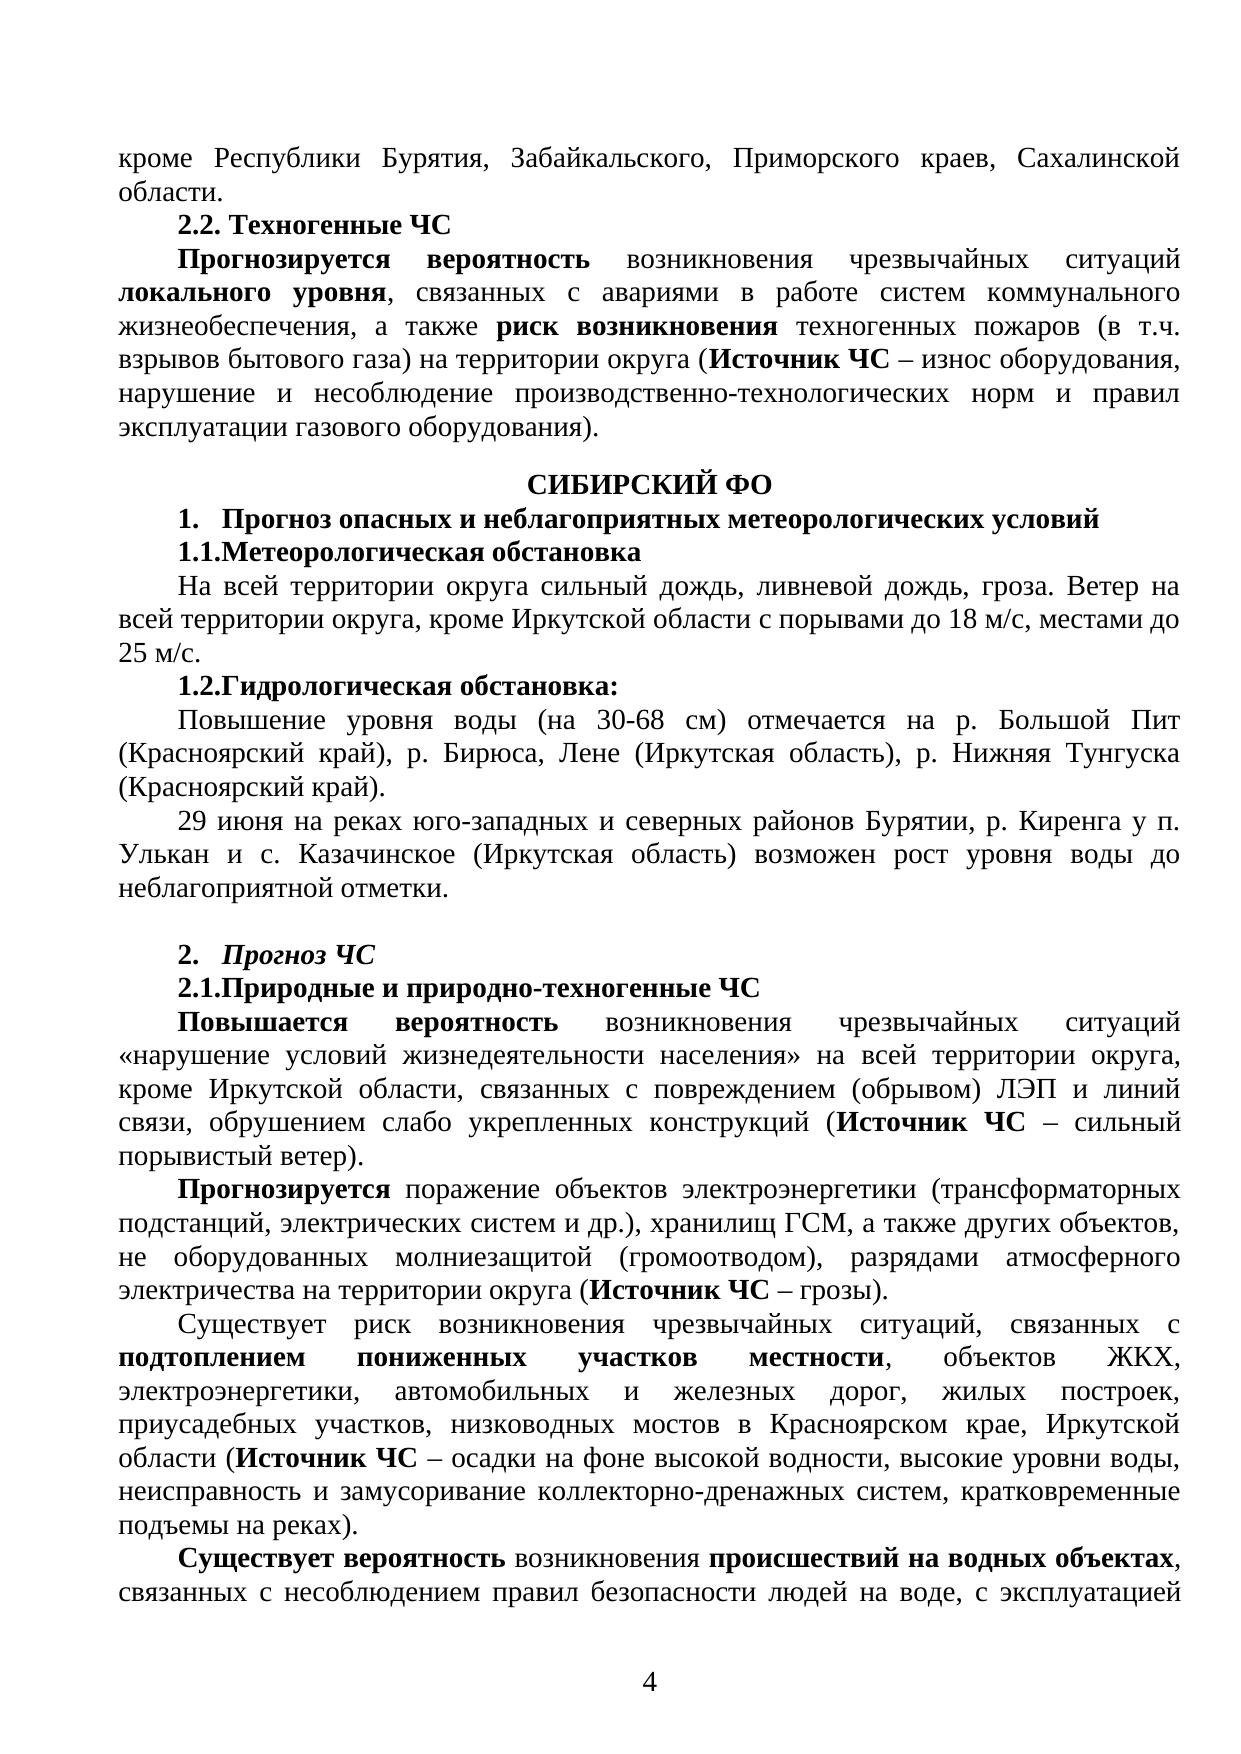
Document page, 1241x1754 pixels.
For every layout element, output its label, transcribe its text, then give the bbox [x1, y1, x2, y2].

text Существует риск возникновения чрезвычайных ситуаций, связанных с подтоплением пониженных участков местности, объектов ЖКХ, электроэнергетики, автомобильных и железных дорог, жилых построек, приусадебных участков, низководных мостов в Красноярском крае, Иркутской области (Источник ЧС – осадки на фоне высокой водности, высокие уровни воды, неисправность и замусоривание коллекторно-дренажных систем, кратковременные подъемы на реках). [118, 1306, 1181, 1541]
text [118, 1541, 1181, 1608]
list Прогноз опасных и неблагоприятных метеорологических условий [162, 501, 1181, 534]
list Метеорологическая обстановка [162, 534, 1181, 568]
text 1.2.Гидрологическая обстановка: [118, 668, 1181, 702]
text 2.2. Техногенные ЧС [118, 207, 1181, 241]
text Прогнозируется поражение объектов электроэнергетики (трансформаторных подстанций, электрических систем и др.), хранилищ ГСМ, а также других объектов, не оборудованных молниезащитой (громоотводом), разрядами атмосферного электричества на территории округа (Источник ЧС – грозы). [118, 1172, 1181, 1306]
text СИБИРСКИЙ ФО [118, 467, 1181, 501]
list Природные и природно-техногенные ЧС [162, 970, 1181, 1004]
list Прогноз ЧС [162, 937, 1181, 970]
text 29 июня на реках юго-западных и северных районов Бурятии, р. Киренга у п. Улькан и с. Казачинское (Иркутская область) возможен рост уровня воды до неблагоприятной отметки. [118, 803, 1181, 903]
text На всей территории округа сильный дождь, ливневой дождь, гроза. Ветер на всей территории округа, кроме Иркутской области с порывами до 18 м/с, местами до 25 м/с. [118, 568, 1181, 668]
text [118, 140, 1181, 207]
text Повышается вероятность возникновения чрезвычайных ситуаций «нарушение условий жизнедеятельности населения» на всей территории округа, кроме Иркутской области, связанных с повреждением (обрывом) ЛЭП и линий связи, обрушением слабо укрепленных конструкций (Источник ЧС – сильный порывистый ветер). [118, 1004, 1181, 1172]
text Прогнозируется вероятность возникновения чрезвычайных ситуаций локального уровня, связанных с авариями в работе систем коммунального жизнеобеспечения, а также риск возникновения техногенных пожаров (в т.ч. взрывов бытового газа) на территории округа (Источник ЧС – износ оборудования, нарушение и несоблюдение производственно-технологических норм и правил эксплуатации газового оборудования). [118, 241, 1181, 442]
text Повышение уровня воды (на 30-68 см) отмечается на р. Большой Пит (Красноярский край), р. Бирюса, Лене (Иркутская область), р. Нижняя Тунгуска (Красноярский край). [118, 702, 1181, 803]
